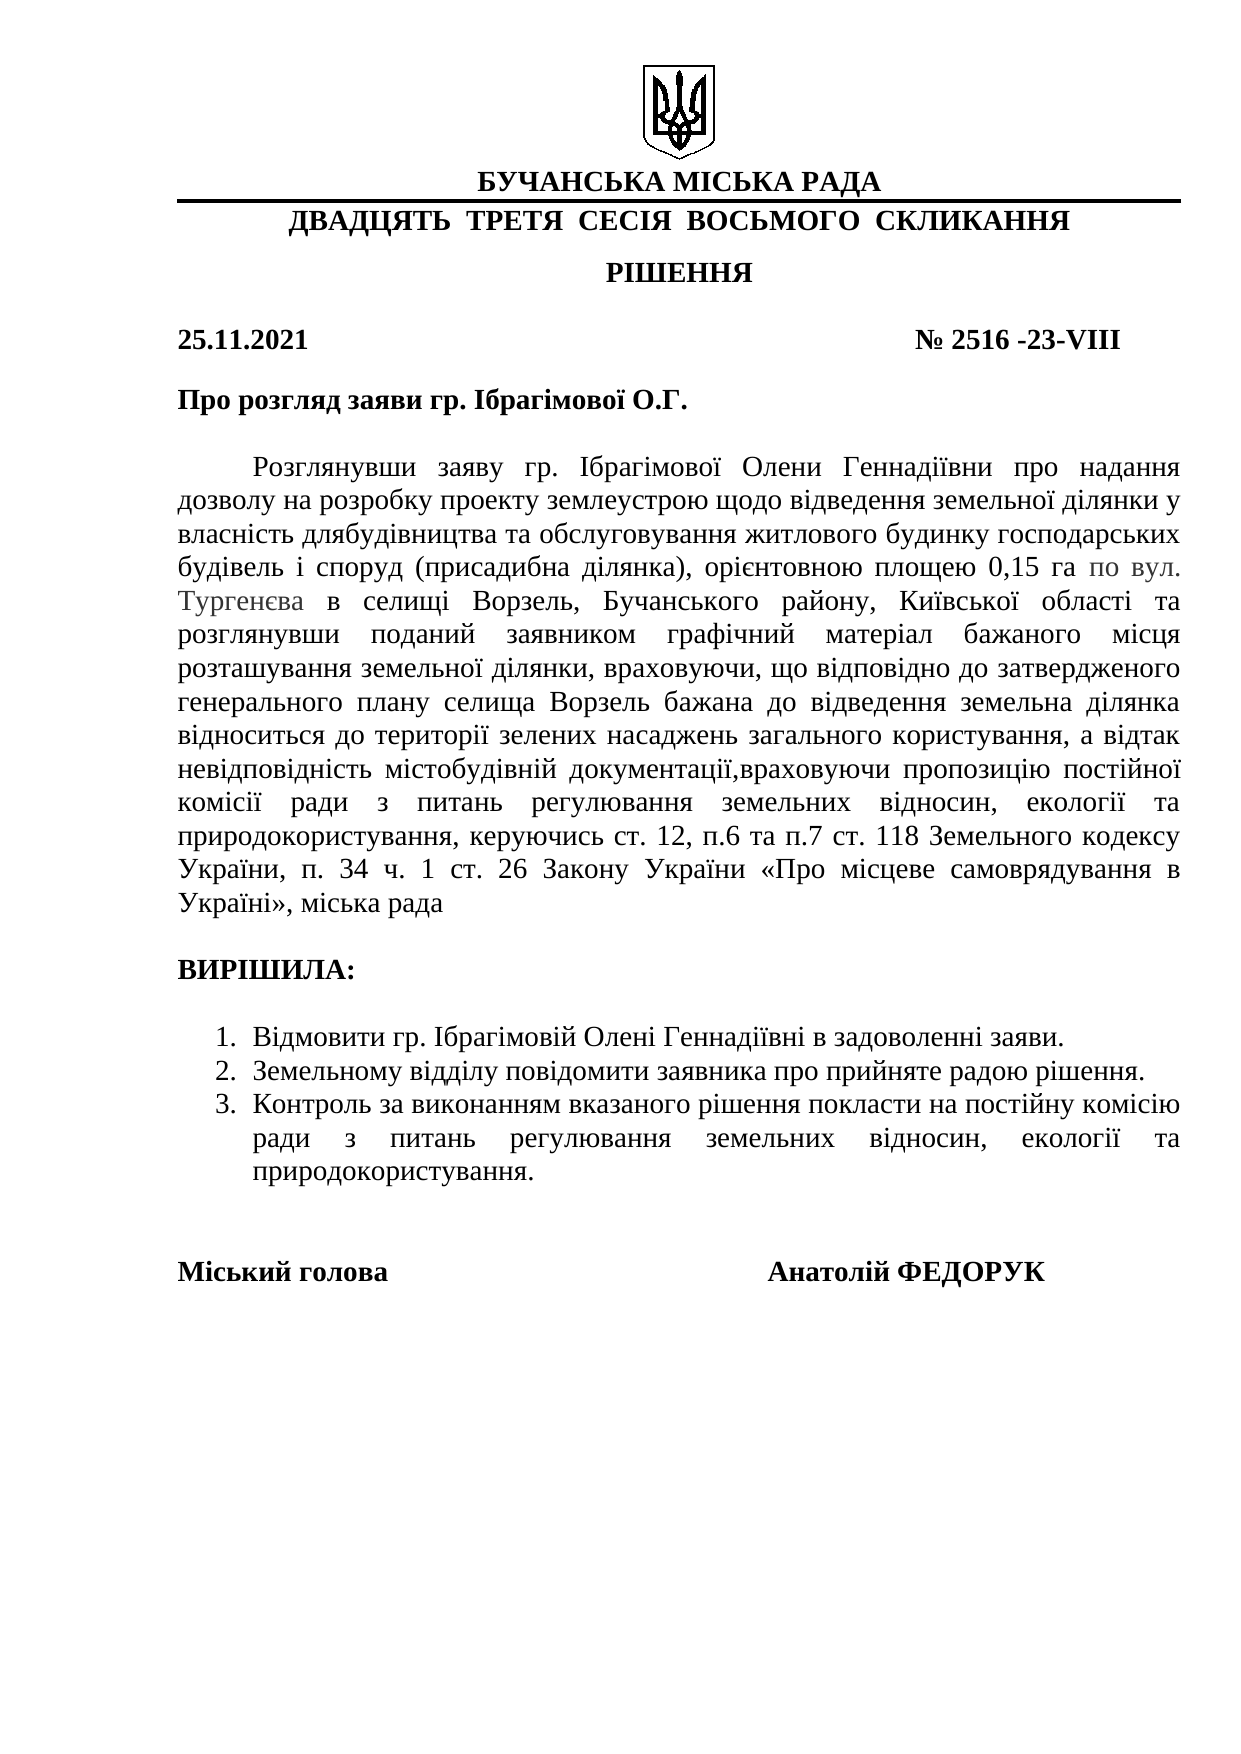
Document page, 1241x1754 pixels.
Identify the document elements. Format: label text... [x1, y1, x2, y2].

text Розглянувши заяву гр. Ібрагімової Олени Геннадіївни про надання дозволу на розробку проекту землеустрою щодо відведення земельної ділянки у власність длябудівництва та обслуговування житлового будинку господарських будівель і споруд (присадибна ділянка), орієнтовною площею 0,15 га по вул. Тургенєва в селищі Ворзель, Бучанського району, Київської області та розглянувши поданий заявником графічний матеріал бажаного місця розташування земельної ділянки, враховуючи, що відповідно до затвердженого генерального плану селища Ворзель бажана до відведення земельна ділянка відноситься до території зелених насаджень загального користування, а відтак невідповідність містобудівній документації,враховуючи пропозицію постійної комісії ради з питань регулювання земельних відносин, екології та природокористування, керуючись ст. 12, п.6 та п.7 ст. 118 Земельного кодексу України, п. 34 ч. 1 ст. 26 Закону України «Про місцеве самоврядування в Україні», міська рада [177, 449, 1181, 918]
text ВИРІШИЛА: [177, 952, 1181, 986]
text Про розгляд заяви гр. Ібрагімової О.Г. [177, 382, 1181, 415]
list Контроль за виконанням вказаного рішення покласти на постійну комісію ради з питань регулювання земельних відносин, екології та природокористування. [215, 1086, 1181, 1187]
text ДВАДЦЯТЬ ТРЕТЯ СЕСІЯ ВОСЬМОГО СКЛИКАННЯ [177, 203, 1181, 236]
text РІШЕННЯ [177, 255, 1181, 289]
text 25.11.2021 № 2516 -23-VІІІ [177, 322, 1181, 356]
text Міський голова Анатолій ФЕДОРУК [177, 1254, 1181, 1287]
list Відмовити гр. Ібрагімовій Олені Геннадіївні в задоволенні заяви. [215, 1019, 1181, 1053]
list Земельному відділу повідомити заявника про прийняте радою рішення. [215, 1053, 1181, 1086]
text БУЧАНСЬКА МІСЬКА РАДА [177, 164, 1181, 199]
